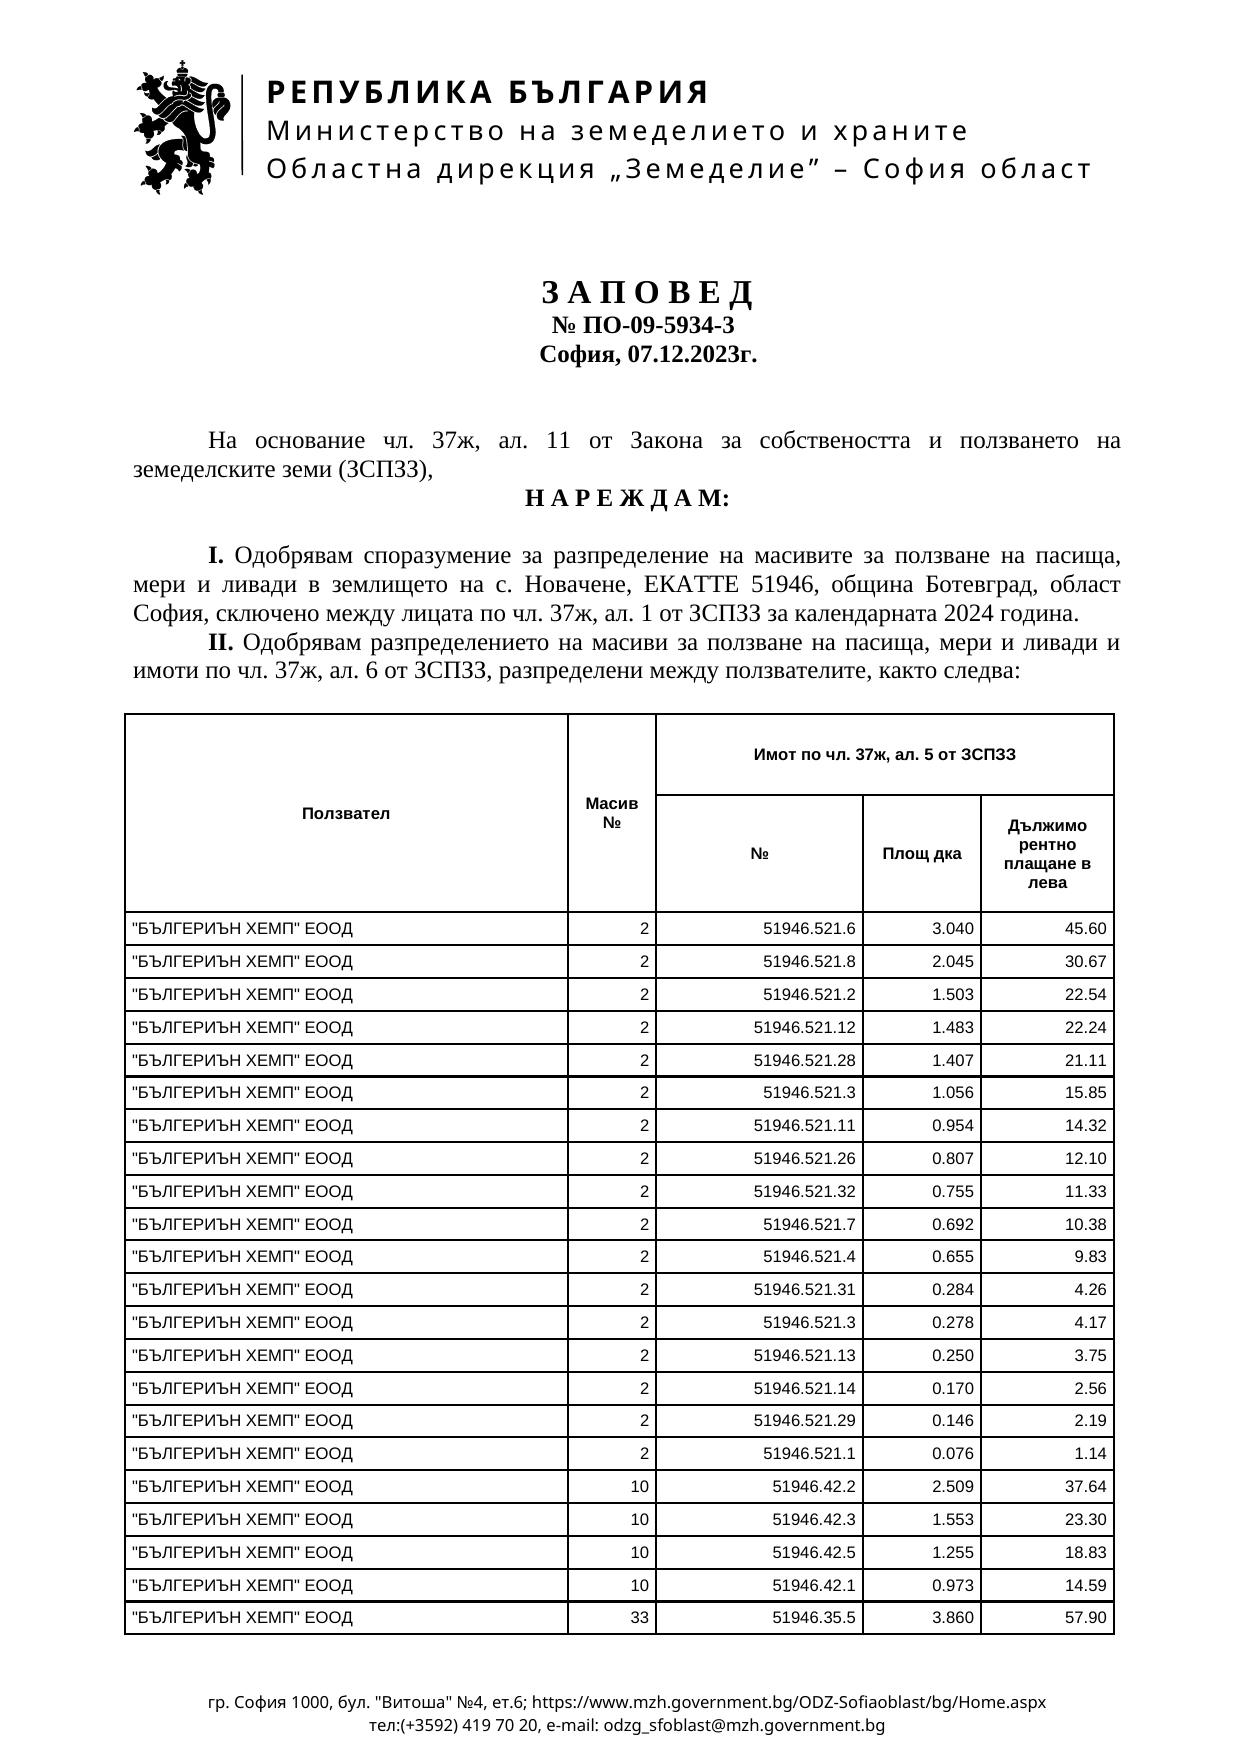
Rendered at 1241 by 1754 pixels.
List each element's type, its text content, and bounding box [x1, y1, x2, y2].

table_cell 51946.521.4 [657, 1241, 862, 1272]
table_cell 51946.521.26 [657, 1143, 862, 1174]
table_cell "БЪЛГЕРИЪН ХЕМП" ЕООД [126, 1504, 567, 1535]
table_cell 2 [569, 979, 655, 1010]
table_cell 2 [569, 1078, 655, 1108]
table_cell 51946.521.28 [657, 1045, 862, 1075]
table_cell 51946.42.1 [657, 1570, 862, 1600]
table_cell 4.17 [982, 1307, 1113, 1338]
table_cell "БЪЛГЕРИЪН ХЕМП" ЕООД [126, 1078, 567, 1108]
table_cell 0.284 [864, 1274, 980, 1305]
table_cell 51946.521.7 [657, 1209, 862, 1239]
table_cell 0.250 [864, 1340, 980, 1371]
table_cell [126, 1603, 567, 1633]
table_cell 2 [569, 1045, 655, 1075]
table_cell "БЪЛГЕРИЪН ХЕМП" ЕООД [126, 1045, 567, 1075]
table_cell "БЪЛГЕРИЪН ХЕМП" ЕООД [126, 1406, 567, 1436]
table_cell 51946.521.11 [657, 1110, 862, 1141]
text II. Одобрявам разпределението на масиви за ползване на пасища, мери и ливади и имоти по чл. 37ж, ал. 6 от ЗСПЗЗ, разпределени между ползвателите, както следва: [133, 627, 1122, 684]
table_cell 2 [569, 1274, 655, 1305]
table_cell 51946.42.2 [657, 1471, 862, 1502]
table_cell 23.30 [982, 1504, 1113, 1535]
table_cell 3.040 [864, 913, 980, 944]
table_cell 1.056 [864, 1078, 980, 1108]
table_cell 2 [569, 1307, 655, 1338]
table_cell 0.076 [864, 1438, 980, 1469]
table_cell 4.26 [982, 1274, 1113, 1305]
table_cell 51946.35.5 [657, 1603, 862, 1633]
table_cell 2 [569, 1110, 655, 1141]
table_cell 22.54 [982, 979, 1113, 1010]
table_cell 3.75 [982, 1340, 1113, 1371]
table_cell 12.10 [982, 1143, 1113, 1174]
table_cell 0.278 [864, 1307, 980, 1338]
table_cell 51946.521.12 [657, 1012, 862, 1042]
table_cell № [657, 796, 862, 911]
table_cell 10.38 [982, 1209, 1113, 1239]
table_cell Дължимо рентно плащане в лева [982, 796, 1113, 911]
table_cell "БЪЛГЕРИЪН ХЕМП" ЕООД [126, 1373, 567, 1403]
table_cell 14.59 [982, 1570, 1113, 1600]
table_cell 51946.521.14 [657, 1373, 862, 1403]
text София, 07.12.2023г. [433, 339, 1122, 368]
table_cell 37.64 [982, 1471, 1113, 1502]
table_cell 1.553 [864, 1504, 980, 1535]
table_cell 51946.521.1 [657, 1438, 862, 1469]
table_cell 2 [569, 1340, 655, 1371]
text № ПО-09-5934-3 [508, 310, 1122, 339]
table_cell "БЪЛГЕРИЪН ХЕМП" ЕООД [126, 1209, 567, 1239]
table_cell 21.11 [982, 1045, 1113, 1075]
table_cell 2 [569, 1373, 655, 1403]
table_cell 2.509 [864, 1471, 980, 1502]
table_cell "БЪЛГЕРИЪН ХЕМП" ЕООД [126, 1176, 567, 1207]
table_cell "БЪЛГЕРИЪН ХЕМП" ЕООД [126, 913, 567, 944]
table_cell 9.83 [982, 1241, 1113, 1272]
table_cell 51946.521.3 [657, 1078, 862, 1108]
table_cell 51946.521.3 [657, 1307, 862, 1338]
table_cell 2 [569, 1406, 655, 1436]
table_cell "БЪЛГЕРИЪН ХЕМП" ЕООД [126, 1307, 567, 1338]
table_cell Площ дка [864, 796, 980, 911]
table_cell 33 [569, 1603, 655, 1633]
table_cell "БЪЛГЕРИЪН ХЕМП" ЕООД [126, 1012, 567, 1042]
table_cell "БЪЛГЕРИЪН ХЕМП" ЕООД [126, 1110, 567, 1141]
table_header Ползвател [126, 715, 567, 911]
table_cell "БЪЛГЕРИЪН ХЕМП" ЕООД [126, 1438, 567, 1469]
table_cell 1.503 [864, 979, 980, 1010]
table_cell "БЪЛГЕРИЪН ХЕМП" ЕООД [126, 1471, 567, 1502]
table_cell 15.85 [982, 1078, 1113, 1108]
table_cell 45.60 [982, 913, 1113, 944]
table_cell 1.14 [982, 1438, 1113, 1469]
table_cell 1.407 [864, 1045, 980, 1075]
text I. Одобрявам споразумение за разпределение на масивите за ползване на пасища, мери и ливади в землището на с. Новачене, ЕКАТТЕ 51946, община Ботевград, област София, сключено между лицата по чл. 37ж, ал. 1 от ЗСПЗЗ за календарната 2024 година. [133, 540, 1122, 627]
table_cell "БЪЛГЕРИЪН ХЕМП" ЕООД [126, 946, 567, 977]
table_cell "БЪЛГЕРИЪН ХЕМП" ЕООД [126, 1274, 567, 1305]
text На основание чл. 37ж, ал. 11 от Закона за собствеността и ползването на земеделските земи (ЗСПЗЗ), [133, 425, 1122, 483]
table_header Масив № [569, 715, 655, 911]
text З А П О В Е Д [358, 272, 1122, 310]
table_cell 0.807 [864, 1143, 980, 1174]
table_cell 51946.521.13 [657, 1340, 862, 1371]
table_cell 0.954 [864, 1110, 980, 1141]
table_cell 57.90 [982, 1603, 1113, 1633]
table_cell 51946.521.8 [657, 946, 862, 977]
table_cell 0.655 [864, 1241, 980, 1272]
table_cell 10 [569, 1537, 655, 1567]
table_cell 30.67 [982, 946, 1113, 977]
table_cell 18.83 [982, 1537, 1113, 1567]
table_cell 2.56 [982, 1373, 1113, 1403]
table_cell 51946.521.31 [657, 1274, 862, 1305]
table_cell 0.973 [864, 1570, 980, 1600]
table_cell 51946.42.5 [657, 1537, 862, 1567]
text Н А Р Е Ж Д А М: [133, 483, 1122, 512]
table_cell 10 [569, 1570, 655, 1600]
table_cell 0.755 [864, 1176, 980, 1207]
table_cell 2 [569, 946, 655, 977]
table_cell 2 [569, 913, 655, 944]
table_cell 14.32 [982, 1110, 1113, 1141]
table_cell 0.146 [864, 1406, 980, 1436]
table_cell 2 [569, 1143, 655, 1174]
table_cell 10 [569, 1471, 655, 1502]
table_cell 51946.521.29 [657, 1406, 862, 1436]
table_cell 1.483 [864, 1012, 980, 1042]
table_cell "БЪЛГЕРИЪН ХЕМП" ЕООД [126, 1537, 567, 1567]
table_cell 0.170 [864, 1373, 980, 1403]
table_cell 51946.521.32 [657, 1176, 862, 1207]
table_cell "БЪЛГЕРИЪН ХЕМП" ЕООД [126, 979, 567, 1010]
table_cell 3.860 [864, 1603, 980, 1633]
table_cell 51946.42.3 [657, 1504, 862, 1535]
table_cell "БЪЛГЕРИЪН ХЕМП" ЕООД [126, 1241, 567, 1272]
table_cell 11.33 [982, 1176, 1113, 1207]
table_cell 2 [569, 1241, 655, 1272]
table_cell 2 [569, 1209, 655, 1239]
table_cell 2 [569, 1438, 655, 1469]
table_cell "БЪЛГЕРИЪН ХЕМП" ЕООД [126, 1340, 567, 1371]
table_cell 2 [569, 1012, 655, 1042]
table_cell 0.692 [864, 1209, 980, 1239]
table_cell 22.24 [982, 1012, 1113, 1042]
table_cell "БЪЛГЕРИЪН ХЕМП" ЕООД [126, 1570, 567, 1600]
table_cell 1.255 [864, 1537, 980, 1567]
table_cell 51946.521.2 [657, 979, 862, 1010]
table_cell 51946.521.6 [657, 913, 862, 944]
table_cell 2.045 [864, 946, 980, 977]
table_cell 2.19 [982, 1406, 1113, 1436]
table_cell 10 [569, 1504, 655, 1535]
table_cell "БЪЛГЕРИЪН ХЕМП" ЕООД [126, 1143, 567, 1174]
table_cell 2 [569, 1176, 655, 1207]
table_header Имот по чл. 37ж, ал. 5 от ЗСПЗЗ [657, 715, 1113, 794]
